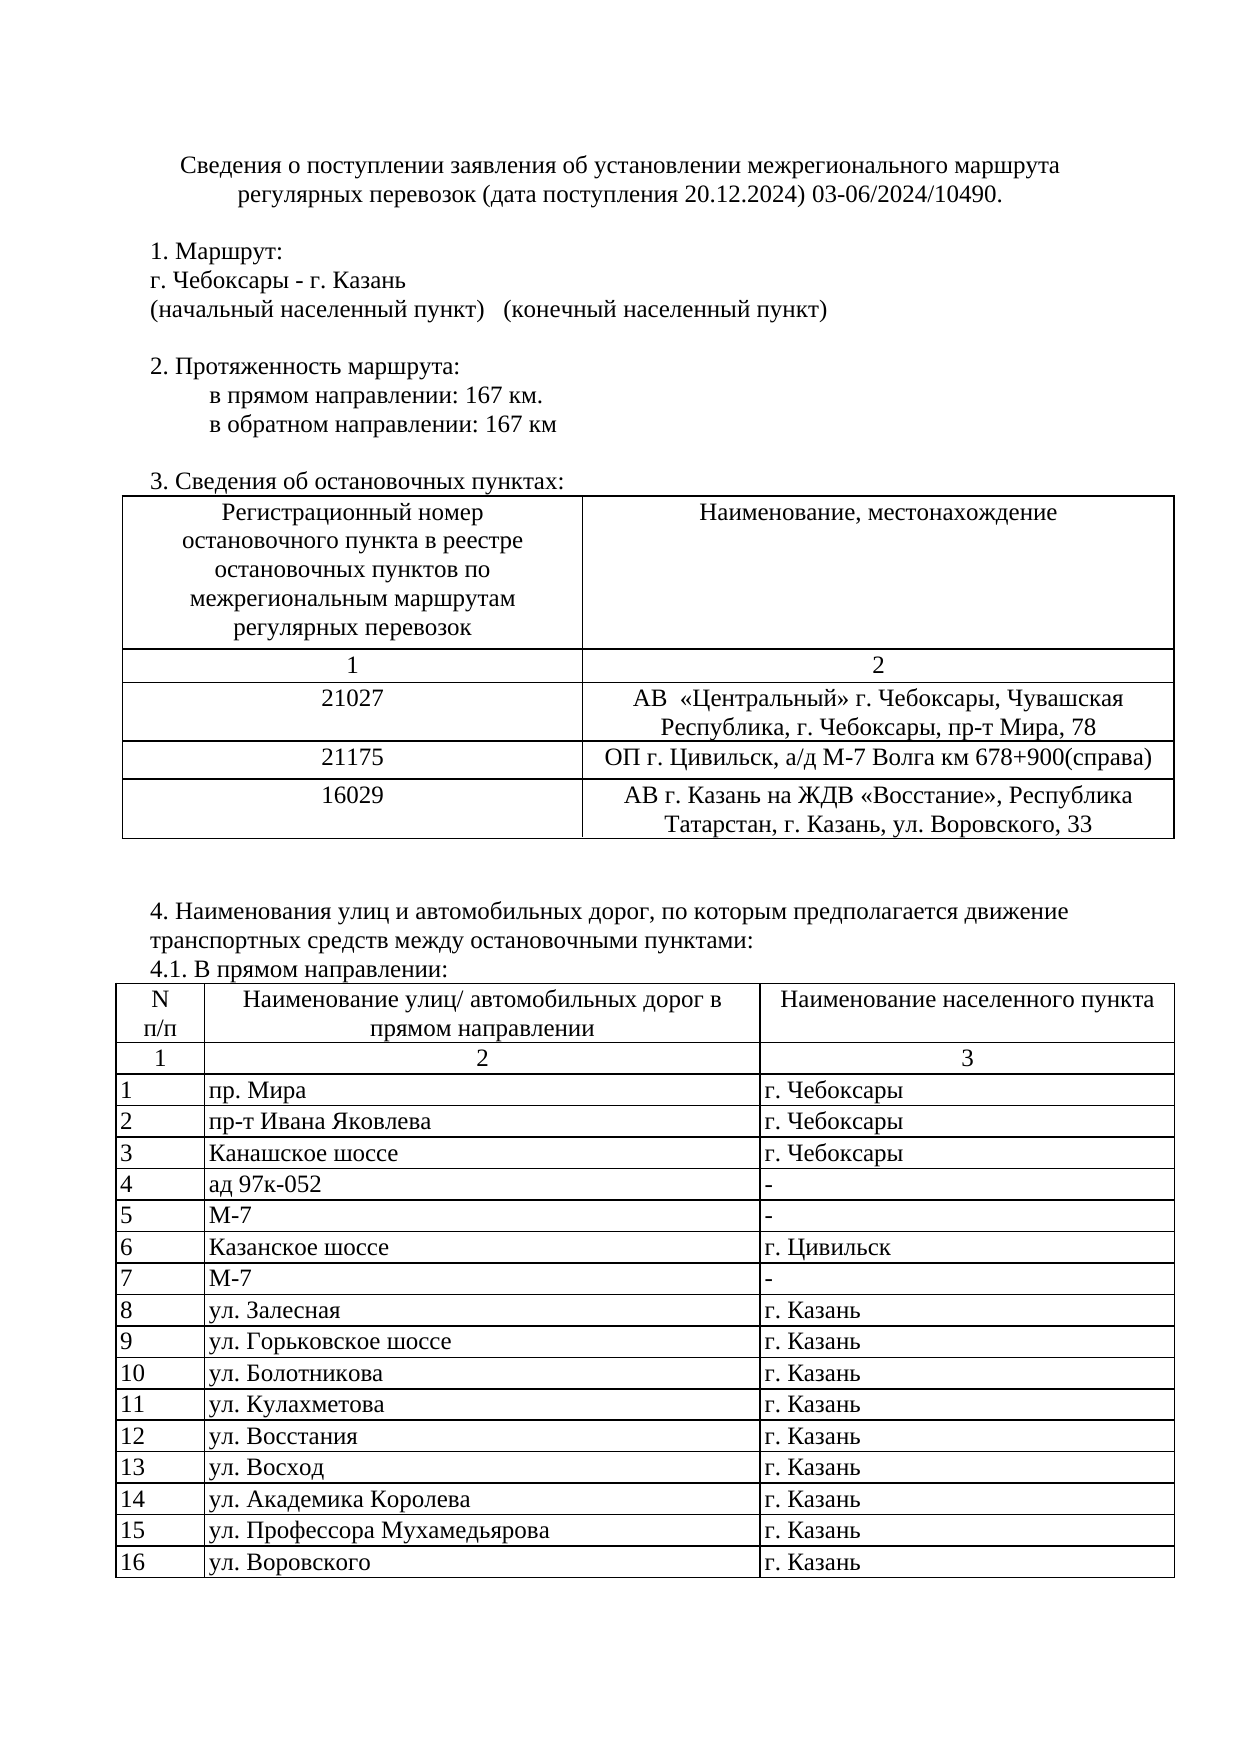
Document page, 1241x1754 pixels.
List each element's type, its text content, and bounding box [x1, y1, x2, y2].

table_cell ул. Восход [205, 1452, 759, 1482]
text 3. Сведения об остановочных пунктах: [150, 466, 1090, 495]
table_cell 15 [117, 1515, 204, 1545]
text (начальный населенный пункт) (конечный населенный пункт) [150, 294, 1090, 322]
table_header N п/п [117, 984, 204, 1042]
table_cell М-7 [205, 1201, 759, 1231]
table_cell 2 [583, 650, 1173, 681]
table_cell ул. Горьковское шоссе [205, 1327, 759, 1356]
table_cell ул. Воровского [205, 1547, 759, 1577]
table_header Регистрационный номер остановочного пункта в реестре остановочных пунктов по межрегиональным маршрутам регулярных перевозок [123, 497, 582, 648]
table_cell г. Чебоксары [761, 1106, 1174, 1136]
table_cell М-7 [205, 1264, 759, 1293]
table_cell 3 [761, 1043, 1174, 1073]
table_header Наименование, местонахождение [583, 497, 1173, 648]
table_cell 16029 [123, 780, 582, 837]
table_cell - [761, 1201, 1174, 1231]
text 4. Наименования улиц и автомобильных дорог, по которым предполагается движение транспортных средств между остановочными пунктами: [150, 896, 1090, 954]
table_cell г. Казань [761, 1390, 1174, 1419]
table_cell г. Казань [761, 1484, 1174, 1514]
table_cell ул. Болотникова [205, 1358, 759, 1388]
table_header Наименование населенного пункта [761, 984, 1174, 1042]
table_cell 2 [205, 1043, 759, 1073]
table_cell г. Чебоксары [761, 1138, 1174, 1168]
table_header Наименование улиц/ автомобильных дорог в прямом направлении [205, 984, 759, 1042]
table_cell 7 [117, 1264, 204, 1293]
table_cell ул. Залесная [205, 1295, 759, 1325]
table_cell 3 [117, 1138, 204, 1168]
text в прямом направлении: 167 км. [150, 380, 1090, 409]
table_cell ул. Кулахметова [205, 1390, 759, 1419]
table_cell 6 [117, 1232, 204, 1262]
table_cell 14 [117, 1484, 204, 1514]
text 4.1. В прямом направлении: [150, 954, 1090, 983]
text г. Чебоксары - г. Казань [150, 265, 1090, 294]
text Сведения о поступлении заявления об установлении межрегионального маршрута регулярных перевозок (дата поступления 20.12.2024) 03-06/2024/10490. [150, 150, 1090, 207]
table_cell 21027 [123, 683, 582, 740]
table_cell 10 [117, 1358, 204, 1388]
table_cell 21175 [123, 742, 582, 778]
table_cell АВ г. Казань на ЖДВ «Восстание», Республика Татарстан, г. Казань, ул. Воровского, 33 [583, 780, 1173, 837]
table_cell г. Казань [761, 1358, 1174, 1388]
table_cell ад 97к-052 [205, 1169, 759, 1199]
text 2. Протяженность маршрута: [150, 351, 1090, 380]
table_cell 12 [117, 1421, 204, 1451]
table_cell г. Казань [761, 1515, 1174, 1545]
text 1. Маршрут: [150, 236, 1090, 265]
table_cell 5 [117, 1201, 204, 1231]
table_cell 4 [117, 1169, 204, 1199]
table_cell пр-т Ивана Яковлева [205, 1106, 759, 1136]
table_cell 1 [117, 1075, 204, 1105]
table_cell г. Казань [761, 1421, 1174, 1451]
table_cell 16 [117, 1547, 204, 1577]
table_cell - [761, 1169, 1174, 1199]
table_cell г. Чебоксары [761, 1075, 1174, 1105]
table_cell - [761, 1264, 1174, 1293]
table_cell ОП г. Цивильск, а/д М-7 Волга км 678+900(справа) [583, 742, 1173, 778]
table_cell г. Казань [761, 1547, 1174, 1577]
text в обратном направлении: 167 км [150, 409, 1090, 437]
table_cell г. Цивильск [761, 1232, 1174, 1262]
table_cell 1 [117, 1043, 204, 1073]
table_cell пр. Мира [205, 1075, 759, 1105]
table_cell 9 [117, 1327, 204, 1356]
table_cell 8 [117, 1295, 204, 1325]
table_cell 13 [117, 1452, 204, 1482]
table_cell Канашское шоссе [205, 1138, 759, 1168]
table_cell 1 [123, 650, 582, 681]
table_cell Казанское шоссе [205, 1232, 759, 1262]
table_cell 11 [117, 1390, 204, 1419]
table_cell 2 [117, 1106, 204, 1136]
table_cell ул. Профессора Мухамедьярова [205, 1515, 759, 1545]
table_cell г. Казань [761, 1327, 1174, 1356]
table_cell АВ «Центральный» г. Чебоксары, Чувашская Республика, г. Чебоксары, пр-т Мира, 78 [583, 683, 1173, 740]
table_cell ул. Академика Королева [205, 1484, 759, 1514]
table_cell ул. Восстания [205, 1421, 759, 1451]
table_cell г. Казань [761, 1452, 1174, 1482]
table_cell г. Казань [761, 1295, 1174, 1325]
